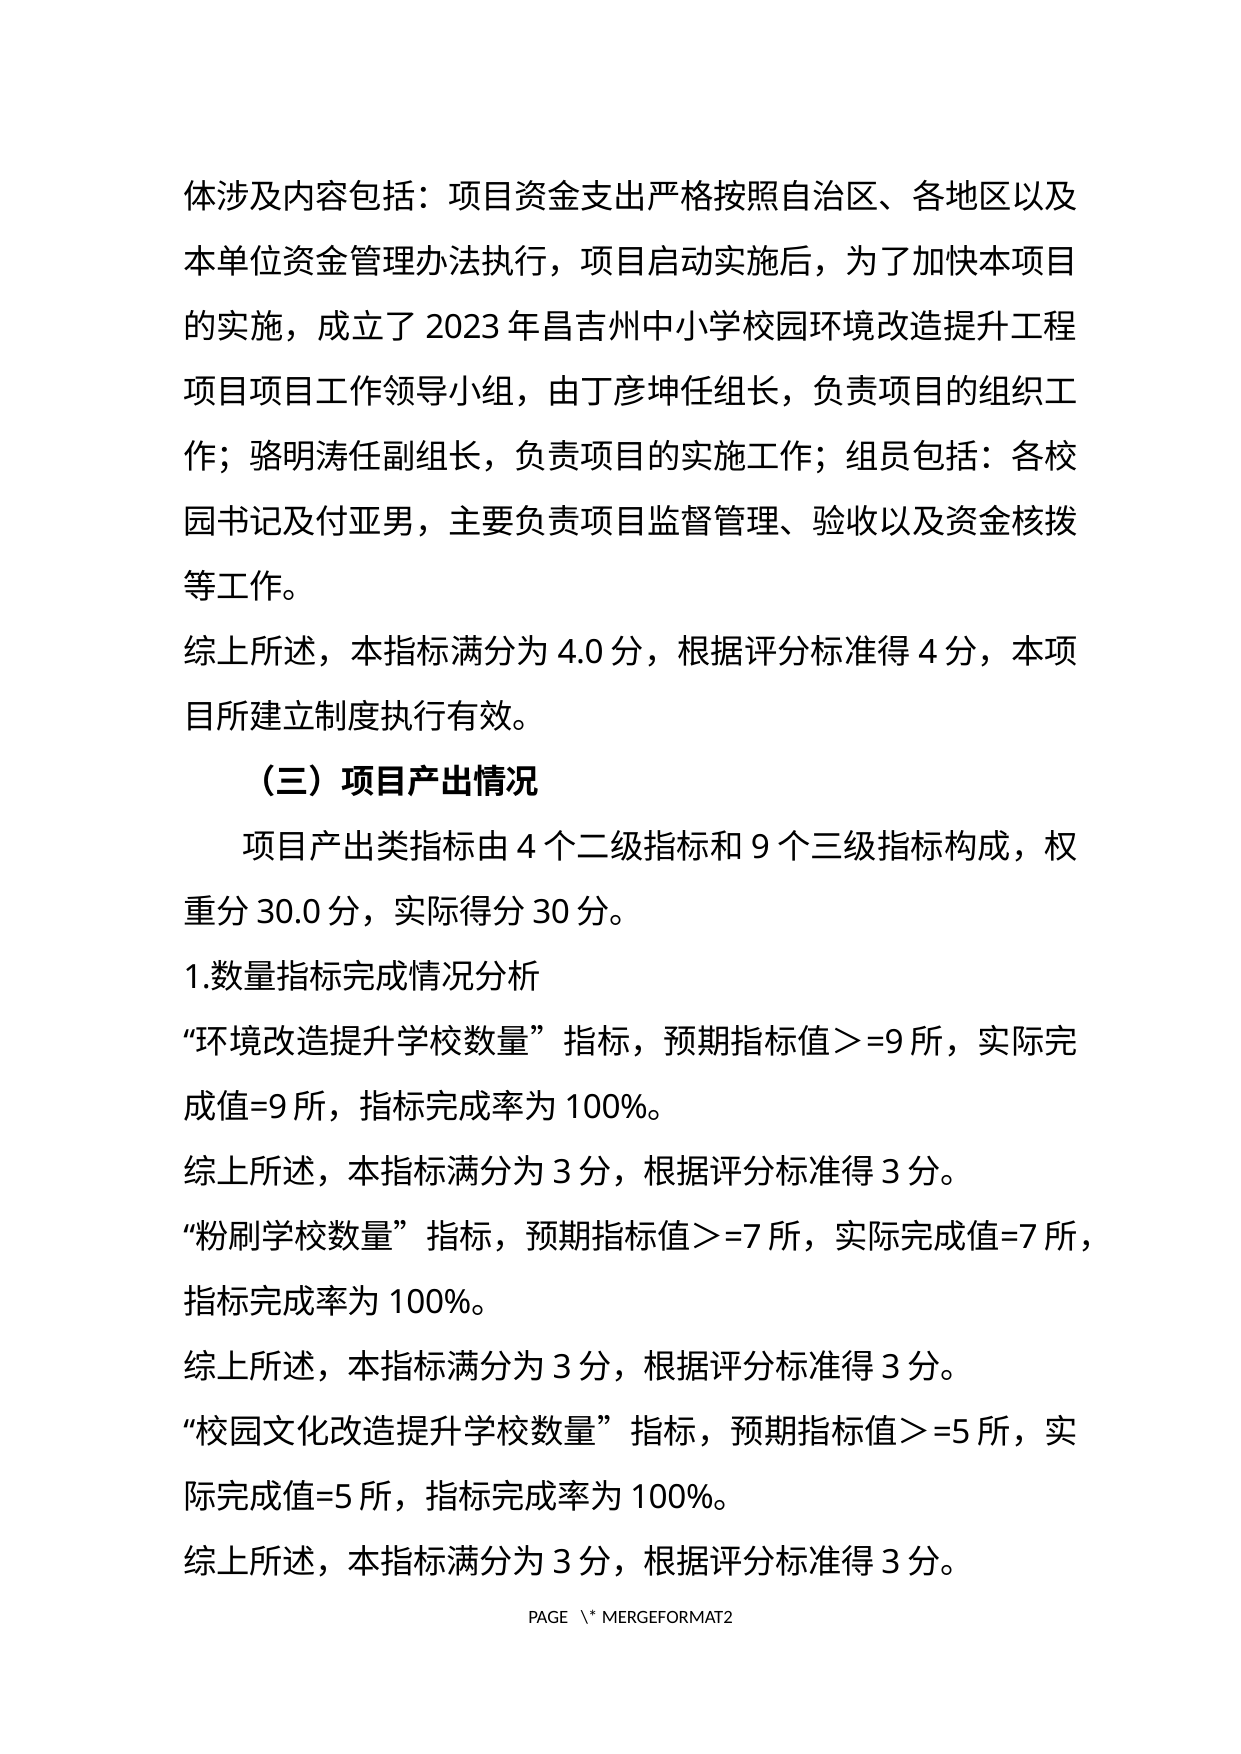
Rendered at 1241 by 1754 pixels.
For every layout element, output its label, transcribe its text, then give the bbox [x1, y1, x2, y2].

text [183, 812, 1078, 1592]
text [183, 162, 1078, 747]
text （三）项目产出情况 [183, 747, 1078, 812]
